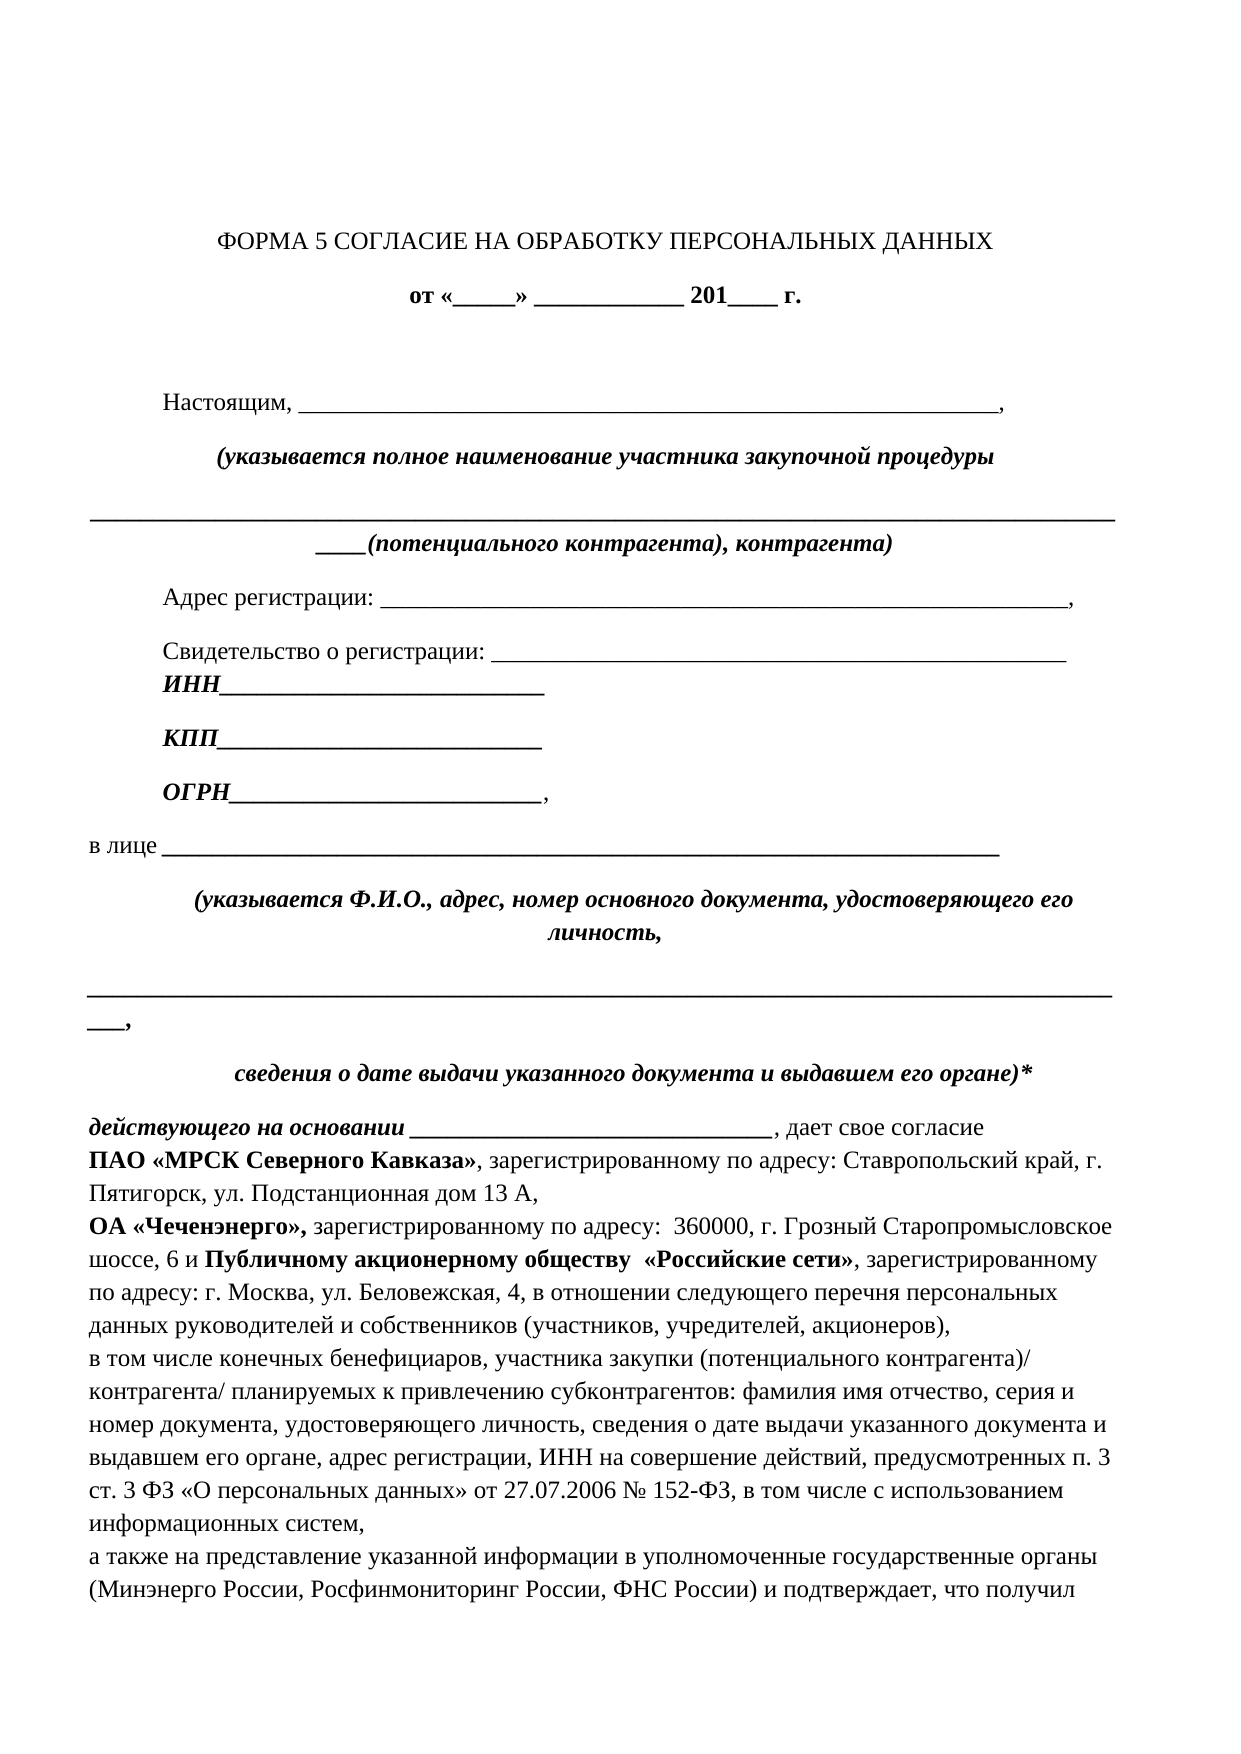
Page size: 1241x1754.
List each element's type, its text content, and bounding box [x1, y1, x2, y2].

text ______________________________________________________________________________________(потенциального контрагента), контрагента) [89, 495, 1122, 557]
text ОГРН_________________________, [89, 777, 1122, 805]
text ФОРМА 5 СОГЛАСИЕ НА ОБРАБОТКУ ПЕРСОНАЛЬНЫХ ДАННЫХ [89, 226, 1122, 254]
text КПП__________________________ [89, 723, 1122, 751]
text от «_____» ____________ 201____ г. [89, 280, 1122, 308]
text в лице ___________________________________________________________________ [89, 830, 1122, 859]
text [89, 1112, 1122, 1603]
text Настоящим, ________________________________________________________, [89, 387, 1122, 416]
text _____________________________________________________________________________________, [89, 971, 1122, 1033]
text Свидетельство о регистрации: ______________________________________________ ИНН__________________________ [162, 636, 1122, 698]
text (указывается полное наименование участника закупочной процедуры [89, 441, 1122, 470]
text сведения о дате выдачи указанного документа и выдавшем его органе)* [89, 1058, 1122, 1087]
text Адрес регистрации: _______________________________________________________, [89, 582, 1122, 611]
text (указывается Ф.И.О., адрес, номер основного документа, удостоверяющего его личность, [89, 884, 1122, 946]
